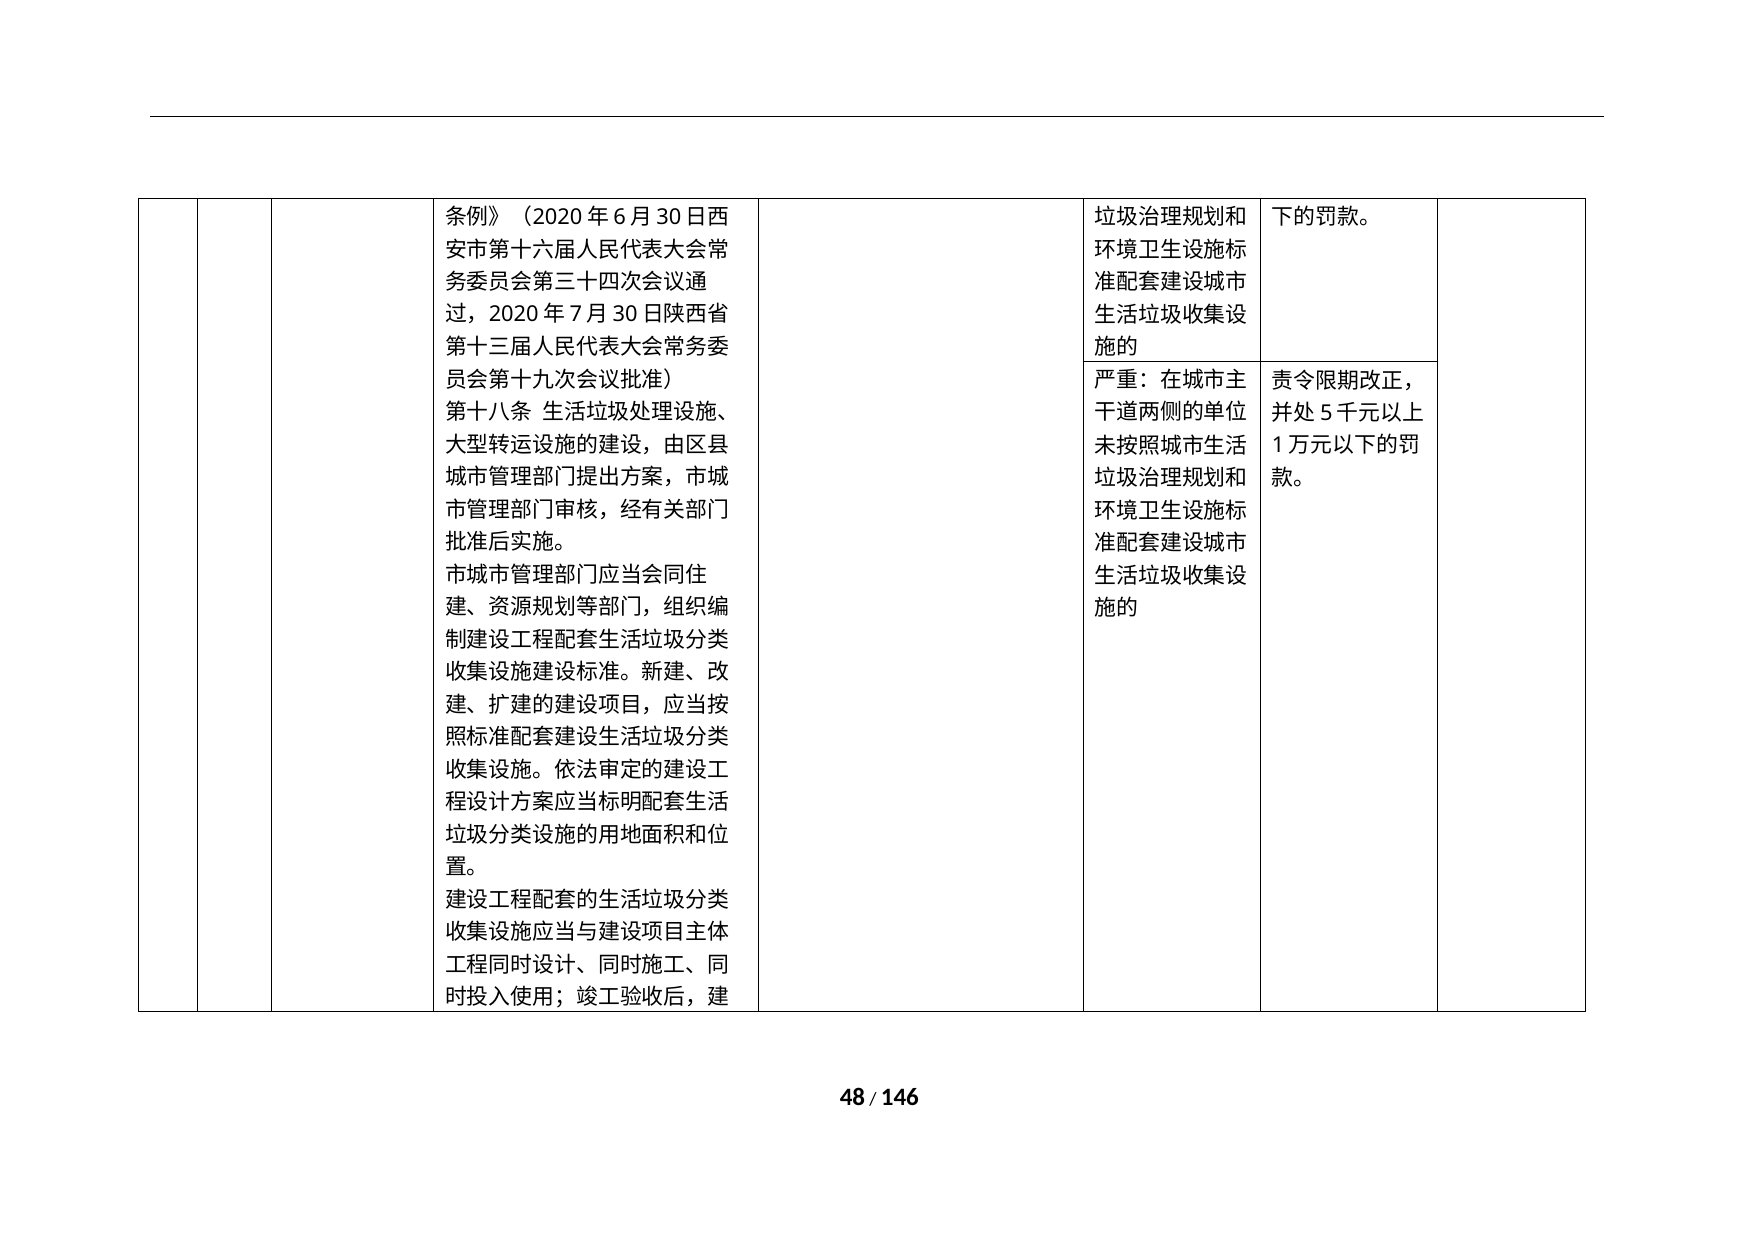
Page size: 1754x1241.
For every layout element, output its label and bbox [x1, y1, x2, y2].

table_cell [1084, 362, 1260, 1011]
table_cell [1261, 362, 1437, 1011]
table_cell [1084, 199, 1260, 361]
table_cell [1261, 199, 1437, 361]
